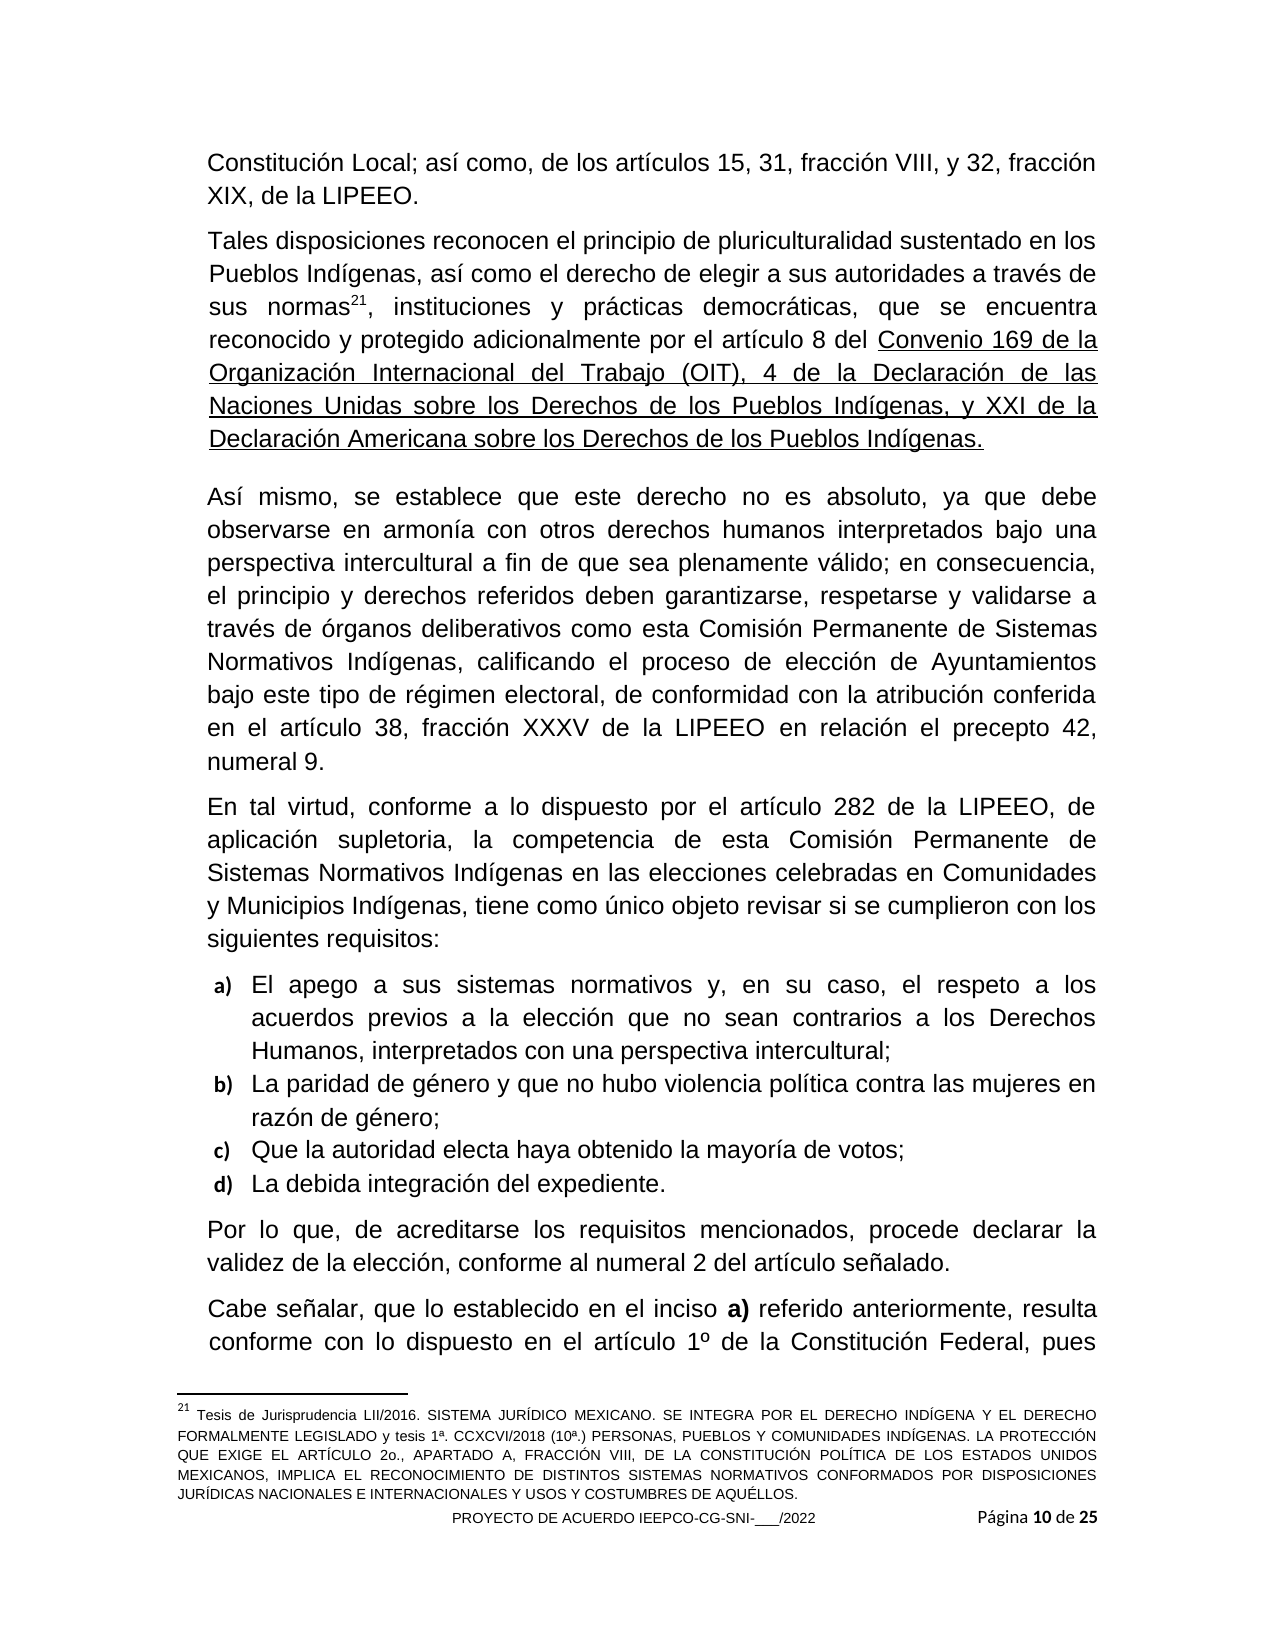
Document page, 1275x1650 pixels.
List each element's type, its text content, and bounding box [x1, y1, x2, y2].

list La paridad de género y que no hubo violencia política contra las mujeres en razón de género; [213, 1069, 1098, 1131]
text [207, 1294, 1098, 1355]
list La debida integración del expediente. [213, 1169, 1098, 1198]
text En tal virtud, conforme a lo dispuesto por el artículo 282 de la LIPEEO, de aplicación supletoria, la competencia de esta Comisión Permanente de Sistemas Normativos Indígenas en las elecciones celebradas en Comunidades y Municipios Indígenas, tiene como único objeto revisar si se cumplieron con los siguientes requisitos: [207, 792, 1098, 953]
list Que la autoridad electa haya obtenido la mayoría de votos; [213, 1136, 1098, 1165]
text Por lo que, de acreditarse los requisitos mencionados, procede declarar la validez de la elección, conforme al numeral 2 del artículo señalado. [207, 1215, 1098, 1277]
list El apego a sus sistemas normativos y, en su caso, el respeto a los acuerdos previos a la elección que no sean contrarios a los Derechos Humanos, interpretados con una perspectiva intercultural; [213, 969, 1098, 1065]
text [207, 148, 1098, 209]
text Tales disposiciones reconocen el principio de pluriculturalidad sustentado en los Pueblos Indígenas, así como el derecho de elegir a sus autoridades a través de sus normas, instituciones y prácticas democráticas, que se encuentra reconocido y protegido adicionalmente por el artículo 8 del Convenio 169 de la Organización Internacional del Trabajo (OIT), 4 de la Declaración de las Naciones Unidas sobre los Derechos de los Pueblos Indígenas, y XXI de la Declaración Americana sobre los Derechos de los Pueblos Indígenas. [207, 226, 1098, 453]
text Así mismo, se establece que este derecho no es absoluto, ya que debe observarse en armonía con otros derechos humanos interpretados bajo una perspectiva intercultural a fin de que sea plenamente válido; en consecuencia, el principio y derechos referidos deben garantizarse, respetarse y validarse a través de órganos deliberativos como esta Comisión Permanente de Sistemas Normativos Indígenas, calificando el proceso de elección de Ayuntamientos bajo este tipo de régimen electoral, de conformidad con la atribución conferida en el artículo 38, fracción XXXV de la LIPEEO en relación el precepto 42, numeral 9. [207, 482, 1098, 775]
